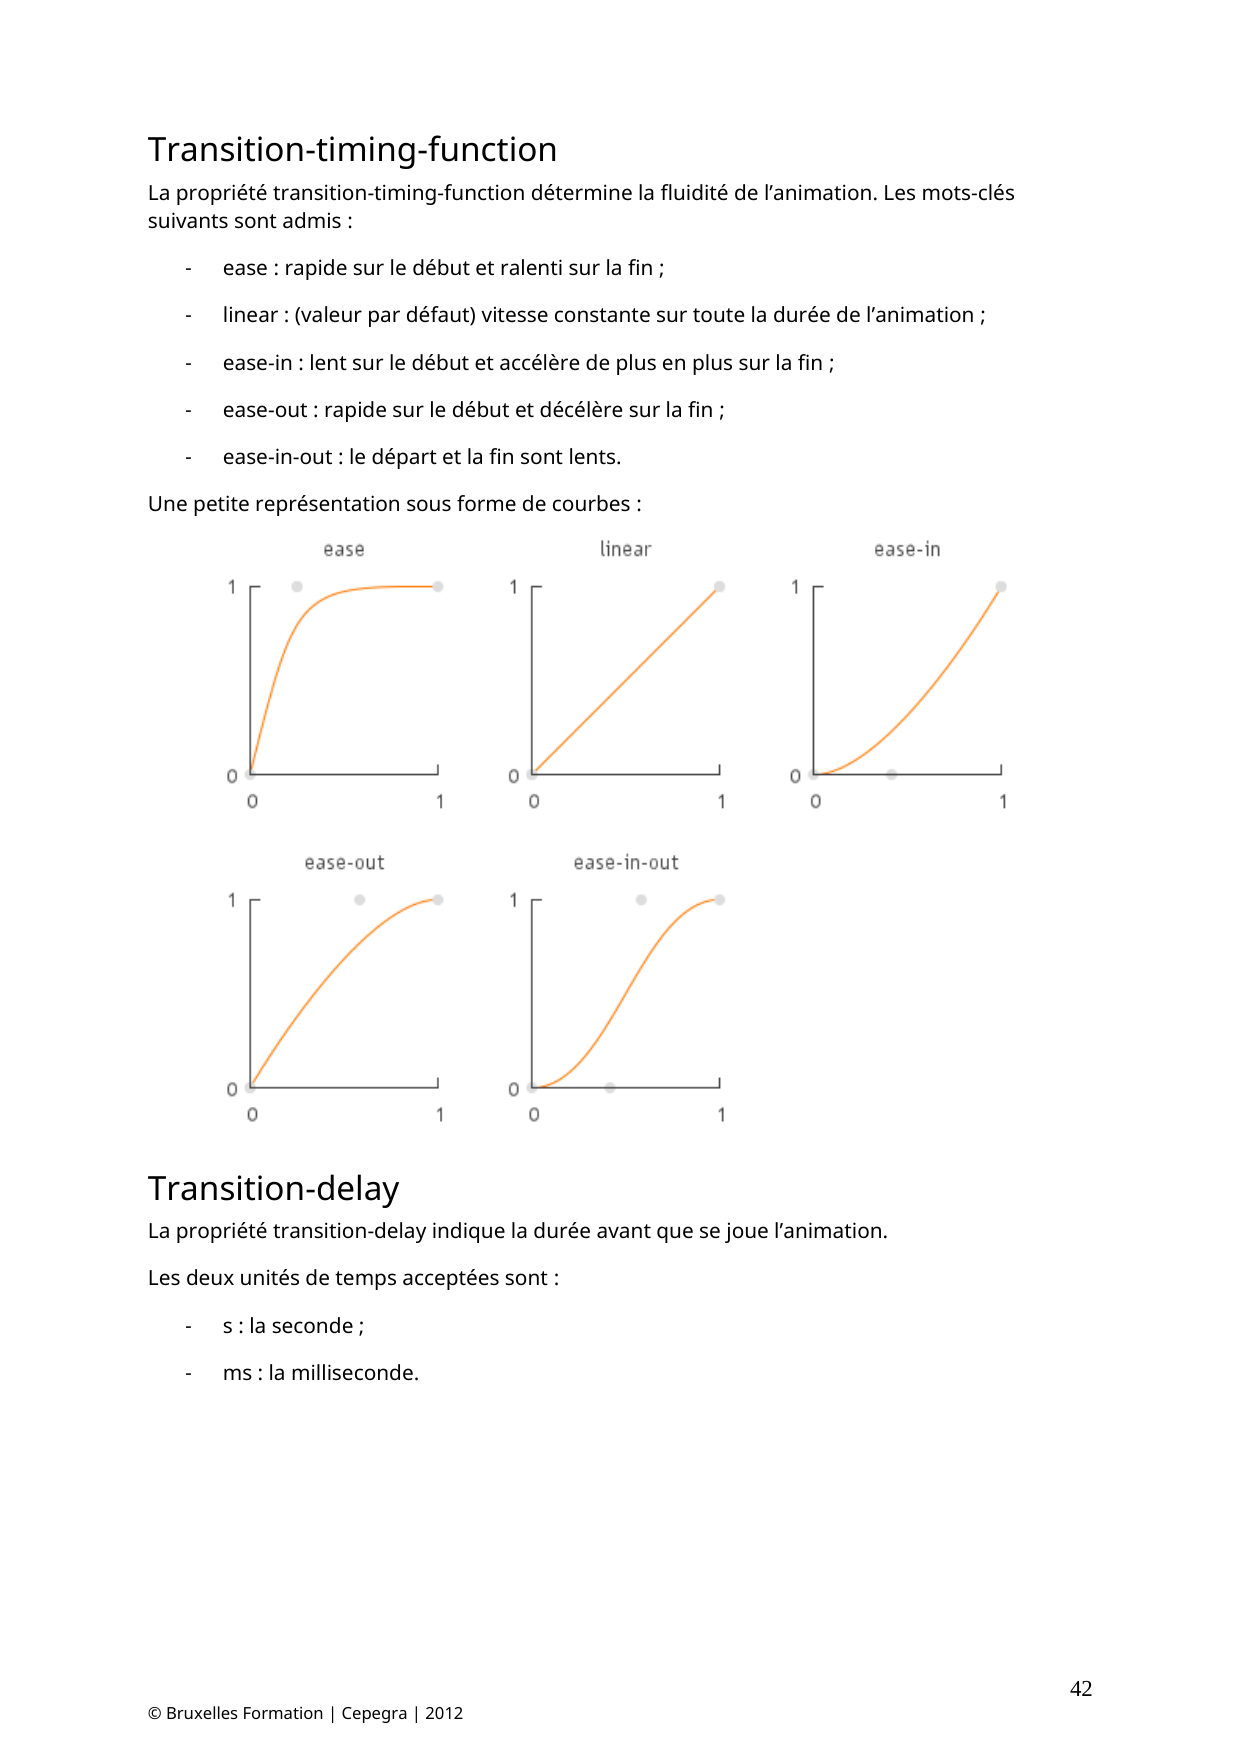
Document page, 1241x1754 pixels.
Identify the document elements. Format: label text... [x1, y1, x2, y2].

list ease-out : rapide sur le début et décélère sur la fin ; [185, 395, 1093, 423]
text Les deux unités de temps acceptées sont : [148, 1263, 1093, 1292]
picture [209, 536, 1032, 1128]
text Une petite représentation sous forme de courbes : [148, 489, 1093, 518]
list linear : (valeur par défaut) vitesse constante sur toute la durée de l’animation ; [185, 301, 1093, 329]
text La propriété transition-timing-function détermine la fluidité de l’animation. Les mots-clés suivants sont admis : [148, 178, 1093, 235]
text La propriété transition-delay indique la durée avant que se joue l’animation. [148, 1216, 1093, 1245]
list ease-in : lent sur le début et accélère de plus en plus sur la fin ; [185, 348, 1093, 376]
subtitle Transition-timing-function [148, 126, 1093, 172]
list ease : rapide sur le début et ralenti sur la fin ; [185, 253, 1093, 282]
list ms : la milliseconde. [185, 1358, 1093, 1386]
subtitle Transition-delay [148, 1165, 1093, 1210]
list ease-in-out : le départ et la fin sont lents. [185, 442, 1093, 471]
list s : la seconde ; [185, 1311, 1093, 1339]
